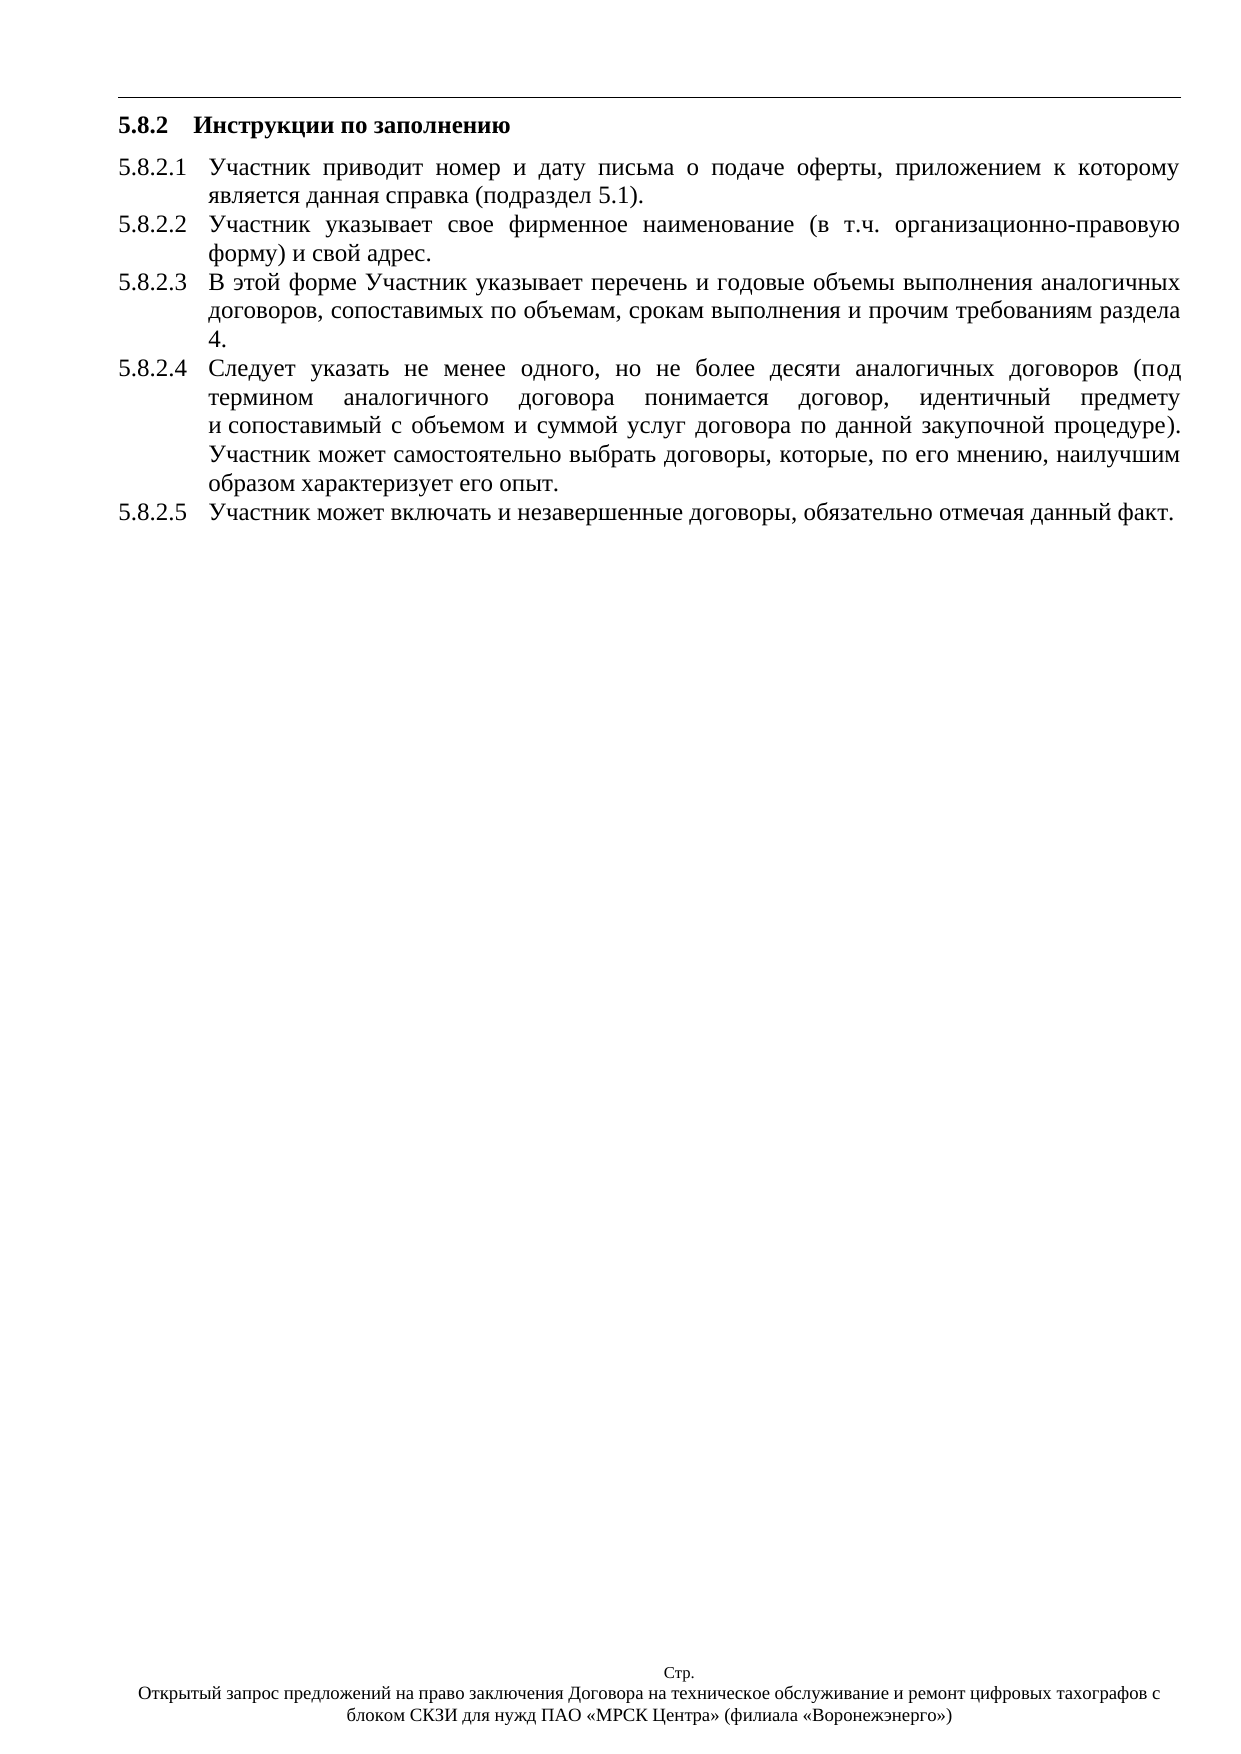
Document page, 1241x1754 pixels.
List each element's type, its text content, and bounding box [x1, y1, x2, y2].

list Участник указывает свое фирменное наименование (в т.ч. организационно-правовую форму) и свой адрес. [118, 209, 1181, 267]
list Участник приводит номер и дату письма о подаче оферты, приложением к которому является данная справка (подраздел 5.1). [118, 152, 1181, 209]
list В этой форме Участник указывает перечень и годовые объемы выполнения аналогичных договоров, сопоставимых по объемам, срокам выполнения и прочим требованиям раздела 4. [118, 267, 1181, 353]
list Участник может включать и незавершенные договоры, обязательно отмечая данный факт. [118, 497, 1181, 526]
list Следует указать не менее одного, но не более десяти аналогичных договоров (под термином аналогичного договора понимается договор, идентичный предмету и сопоставимый с объемом и суммой услуг договора по данной закупочной процедуре). Участник может самостоятельно выбрать договоры, которые, по его мнению, наилучшим образом характеризует его опыт. [118, 353, 1181, 497]
subtitle Инструкции по заполнению [118, 111, 1181, 139]
